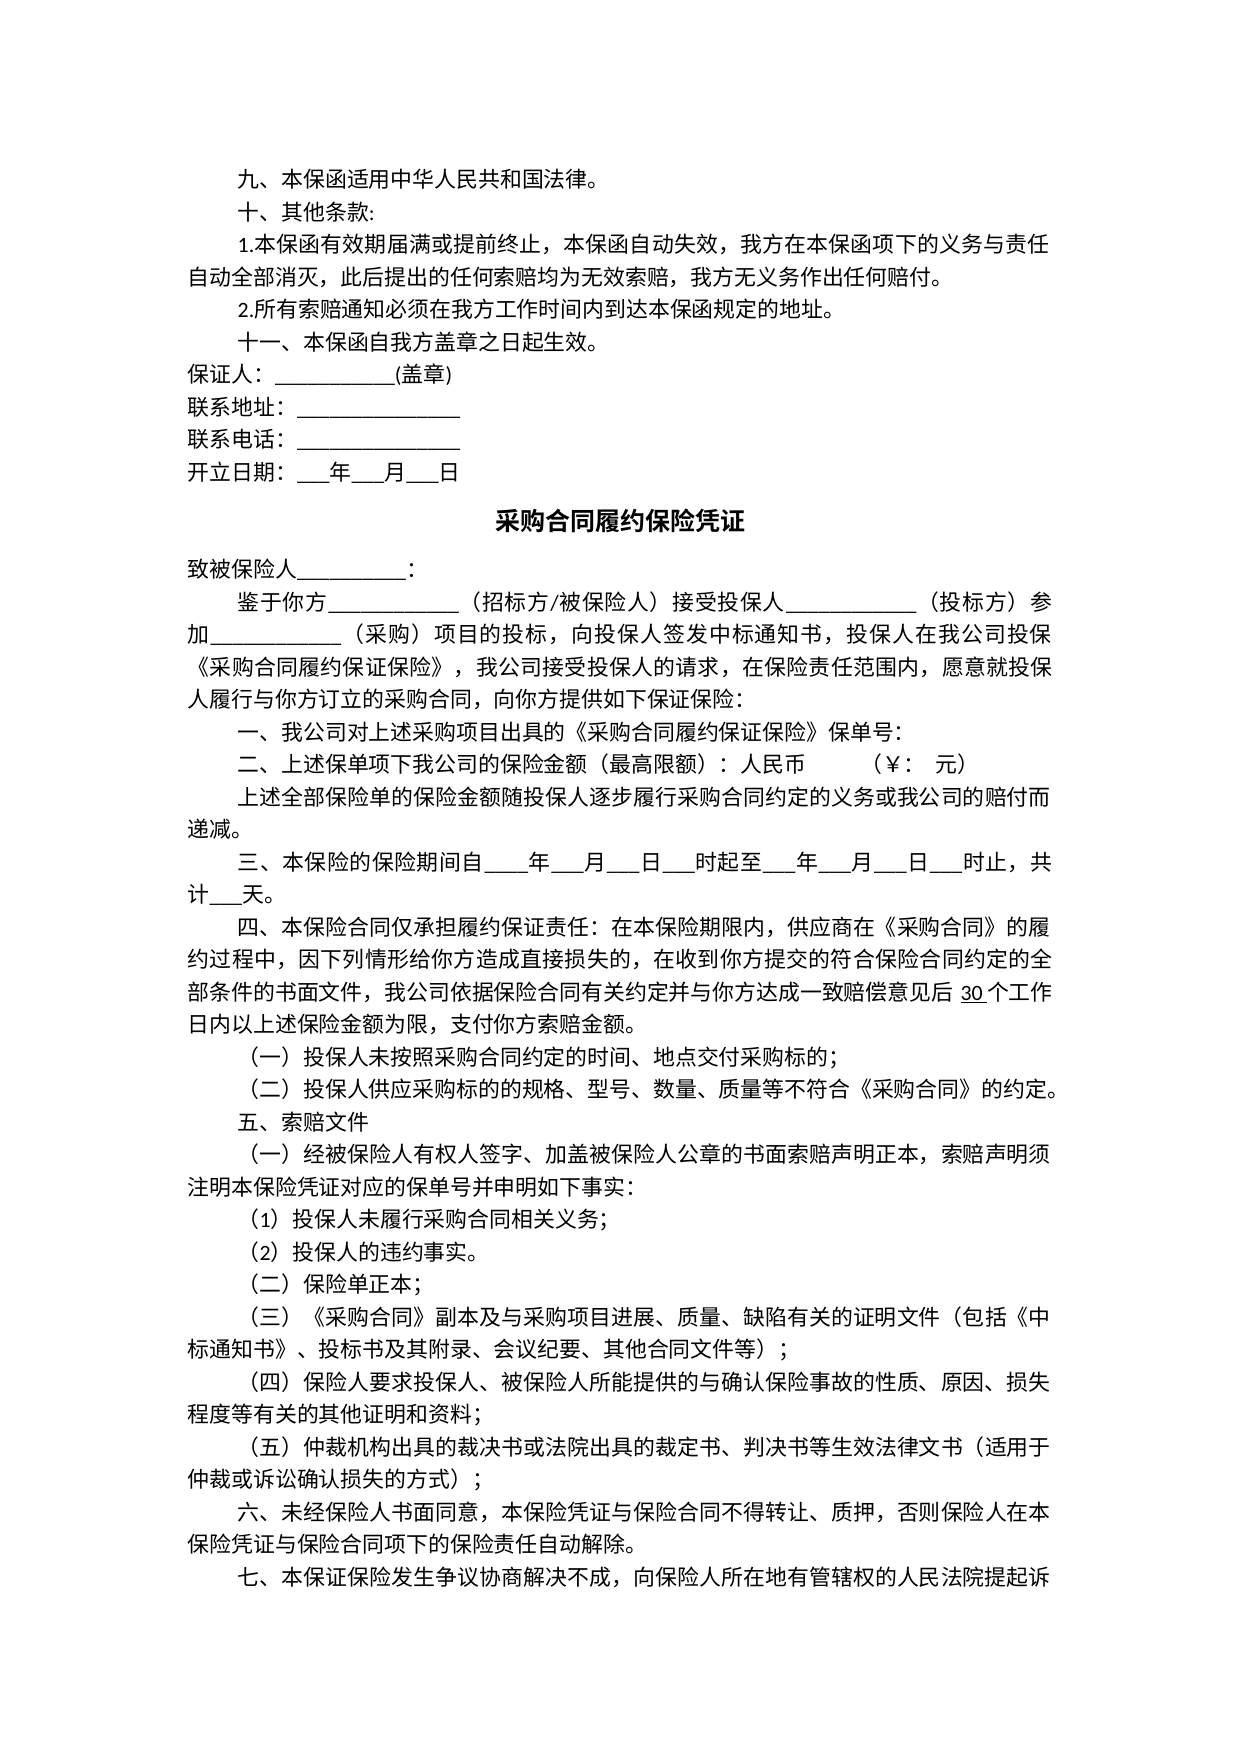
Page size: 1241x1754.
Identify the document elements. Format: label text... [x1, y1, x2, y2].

text 2.所有索赔通知必须在我方工作时间内到达本保函规定的地址。 [187, 292, 1053, 324]
text （2）投保人的违约事实。 [187, 1234, 1053, 1267]
text 四、本保险合同仅承担履约保证责任：在本保险期限内，供应商在《采购合同》的履约过程中，因下列情形给你方造成直接损失的，在收到你方提交的符合保险合同约定的全部条件的书面文件，我公司依据保险合同有关约定并与你方达成一致赔偿意见后30个工作日内以上述保险金额为限，支付你方索赔金额。 [187, 909, 1053, 1039]
text 三、本保险的保险期间自____年___月___日___时起至___年___月___日___时止，共计___天。 [187, 844, 1053, 909]
text （一）投保人未按照采购合同约定的时间、地点交付采购标的； [187, 1039, 1053, 1072]
text 五、索赔文件 [187, 1104, 1053, 1137]
text （二）投保人供应采购标的的规格、型号、数量、质量等不符合《采购合同》的约定。 [187, 1072, 1053, 1104]
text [187, 1559, 1053, 1592]
text 十一、本保函自我方盖章之日起生效。 [187, 324, 1053, 357]
text 采购合同履约保险凭证 [187, 487, 1053, 552]
text （一）经被保险人有权人签字、加盖被保险人公章的书面索赔声明正本，索赔声明须注明本保险凭证对应的保单号并申明如下事实： [187, 1137, 1053, 1202]
text （三）《采购合同》副本及与采购项目进展、质量、缺陷有关的证明文件（包括《中标通知书》、投标书及其附录、会议纪要、其他合同文件等）； [187, 1299, 1053, 1364]
text 1.本保函有效期届满或提前终止，本保函自动失效，我方在本保函项下的义务与责任自动全部消灭，此后提出的任何索赔均为无效索赔，我方无义务作出任何赔付。 [187, 227, 1053, 292]
text （五）仲裁机构出具的裁决书或法院出具的裁定书、判决书等生效法律文书（适用于仲裁或诉讼确认损失的方式）； [187, 1429, 1053, 1494]
text 上述全部保险单的保险金额随投保人逐步履行采购合同约定的义务或我公司的赔付而递减。 [187, 779, 1053, 844]
text 十、其他条款: [187, 194, 1053, 227]
text 一、我公司对上述采购项目出具的《采购合同履约保证保险》保单号： [187, 714, 1053, 747]
text （1）投保人未履行采购合同相关义务； [187, 1202, 1053, 1234]
text 九、本保函适用中华人民共和国法律。 [187, 162, 1053, 194]
text 联系电话：_______________ [187, 422, 1053, 454]
text 保证人：___________(盖章) [187, 357, 1053, 389]
text 鉴于你方____________（招标方/被保险人）接受投保人____________（投标方）参加____________（采购）项目的投标，向投保人签发中标通知书，投保人在我公司投保《采购合同履约保证保险》，我公司接受投保人的请求，在保险责任范围内，愿意就投保人履行与你方订立的采购合同，向你方提供如下保证保险： [187, 584, 1053, 714]
text 二、上述保单项下我公司的保险金额（最高限额）：人民币 （￥： 元） [187, 747, 1053, 779]
text 六、未经保险人书面同意，本保险凭证与保险合同不得转让、质押，否则保险人在本保险凭证与保险合同项下的保险责任自动解除。 [187, 1494, 1053, 1559]
text 致被保险人__________： [187, 552, 1053, 584]
text （四）保险人要求投保人、被保险人所能提供的与确认保险事故的性质、原因、损失程度等有关的其他证明和资料； [187, 1364, 1053, 1429]
text （二）保险单正本； [187, 1267, 1053, 1299]
text 开立日期：___年___月___日 [187, 454, 1053, 487]
text 联系地址：_______________ [187, 389, 1053, 422]
